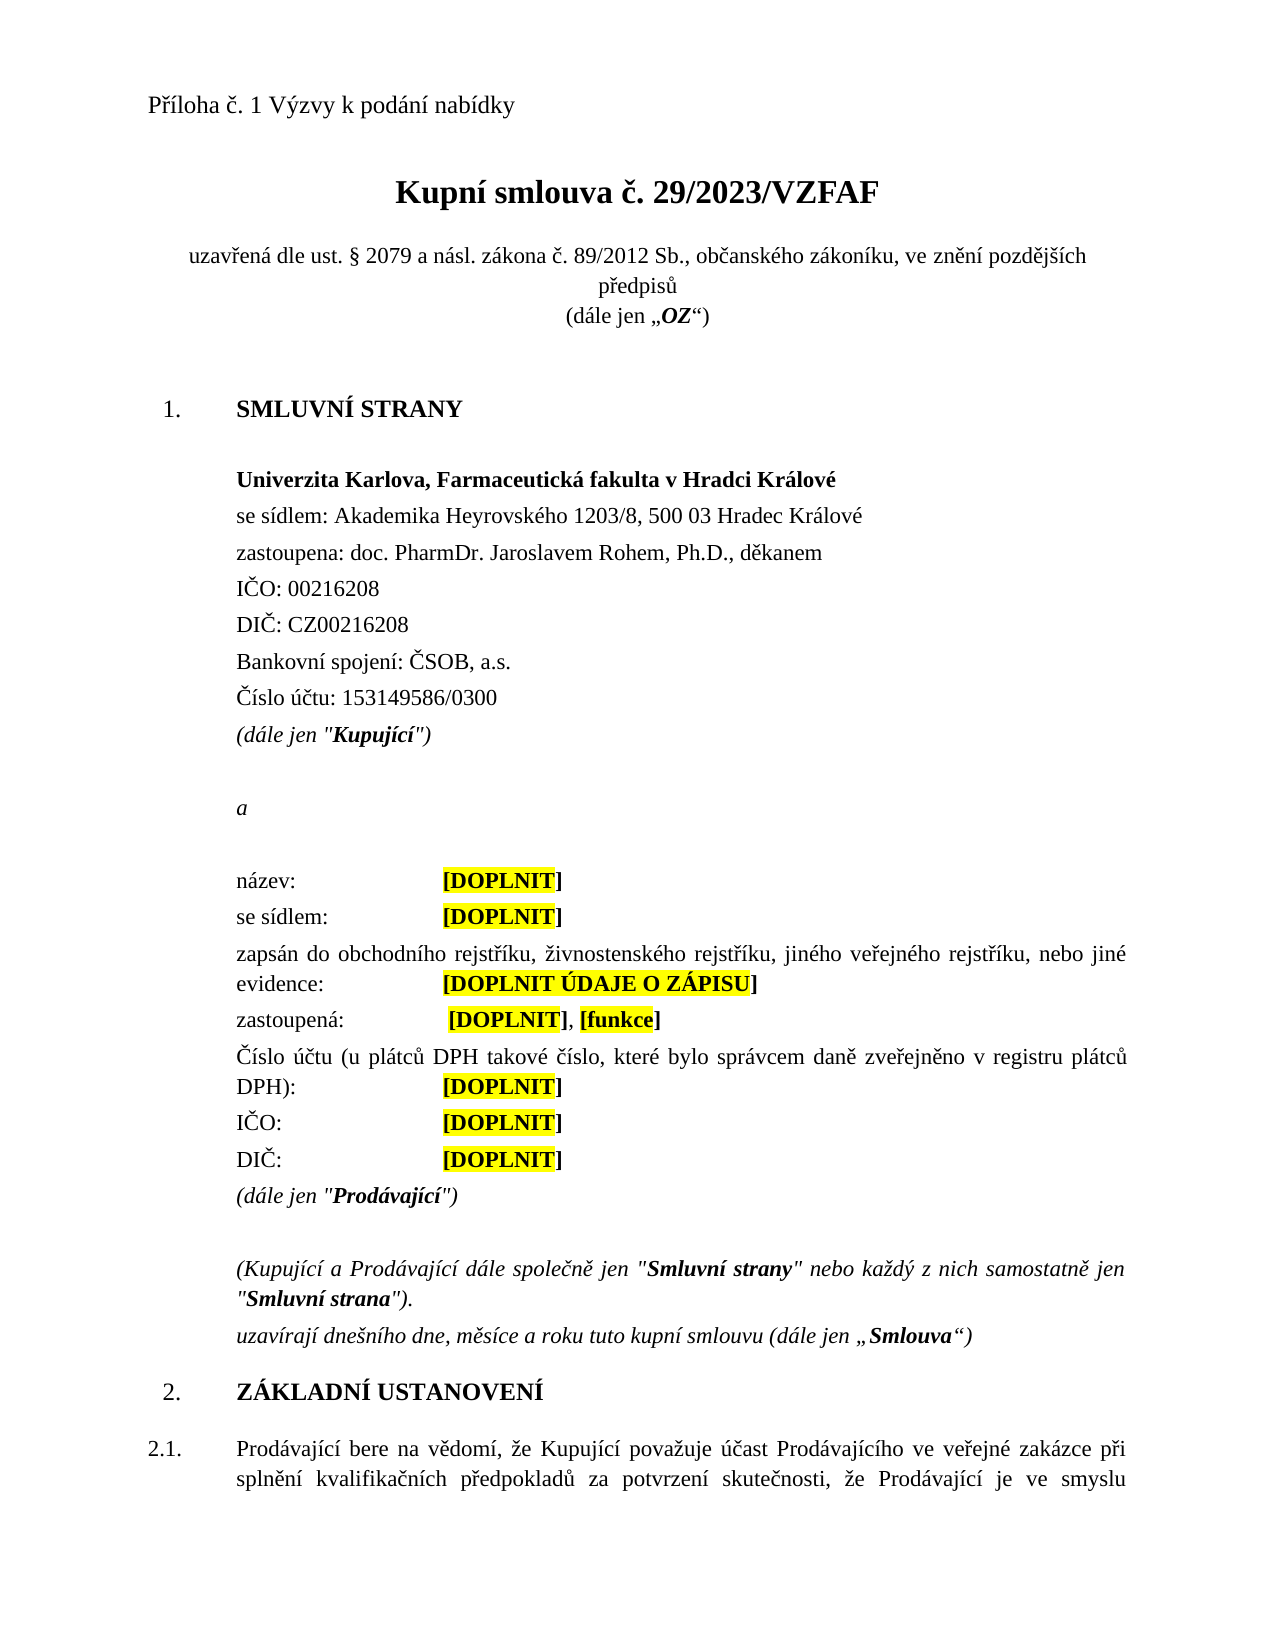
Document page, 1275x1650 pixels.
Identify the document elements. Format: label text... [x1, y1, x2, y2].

text název: [DOPLNIT] [236, 867, 443, 893]
text (Kupující a Prodávající dále společně jen "Smluvní strany" nebo každý z nich samostatně jen "Smluvní strana"). [236, 1255, 1127, 1312]
text zastoupena: doc. PharmDr. Jaroslavem Rohem, Ph.D., děkanem [236, 538, 1127, 565]
text Číslo účtu: 153149586/0300 [236, 684, 1127, 711]
text se sídlem: [DOPLNIT] [555, 903, 1127, 929]
text Číslo účtu (u plátců DPH takové číslo, které bylo správcem daně zveřejněno v registru plátců DPH): [DOPLNIT] [236, 1043, 1127, 1099]
title Kupní smlouva č. 29/2023/VZFAF [148, 173, 1127, 211]
text DIČ: [DOPLNIT] [236, 1146, 443, 1172]
text název: [DOPLNIT] [555, 867, 1127, 893]
title uzavřená dle ust. § 2079 a násl. zákona č. 89/2012 Sb., občanského zákoníku, ve znění pozdějších předpisů (dále jen „OZ“) [148, 242, 1127, 328]
text IČO: [DOPLNIT] [555, 1109, 1127, 1136]
text DIČ: CZ00216208 [236, 611, 1127, 638]
text Bankovní spojení: ČSOB, a.s. [236, 648, 1127, 674]
text Univerzita Karlova, Farmaceutická fakulta v Hradci Králové [236, 466, 1127, 492]
text zapsán do obchodního rejstříku, živnostenského rejstříku, jiného veřejného rejstříku, nebo jiné evidence: [DOPLNIT ÚDAJE O ZÁPISU] [236, 939, 1127, 996]
text uzavírají dnešního dne, měsíce a roku tuto kupní smlouvu (dále jen „Smlouva“) [236, 1322, 1127, 1348]
text a [236, 794, 1127, 820]
text (dále jen "Prodávající") [236, 1182, 1127, 1209]
text zastoupená: [DOPLNIT], [funkce] [221, 1006, 448, 1033]
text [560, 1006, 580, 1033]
text DIČ: [DOPLNIT] [555, 1146, 1127, 1172]
text se sídlem: [DOPLNIT] [236, 903, 443, 929]
text se sídlem: Akademika Heyrovského 1203/8, 500 03 Hradec Králové [236, 502, 1127, 528]
subtitle SMLUVNÍ STRANY [162, 394, 1127, 422]
text (dále jen "Kupující") [236, 721, 1127, 747]
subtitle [148, 1435, 1127, 1492]
text IČO: 00216208 [236, 575, 1127, 601]
text IČO: [DOPLNIT] [236, 1109, 443, 1136]
text zastoupená: [DOPLNIT], [funkce] [653, 1006, 1127, 1033]
subtitle ZÁKLADNÍ USTANOVENÍ [162, 1377, 1127, 1406]
